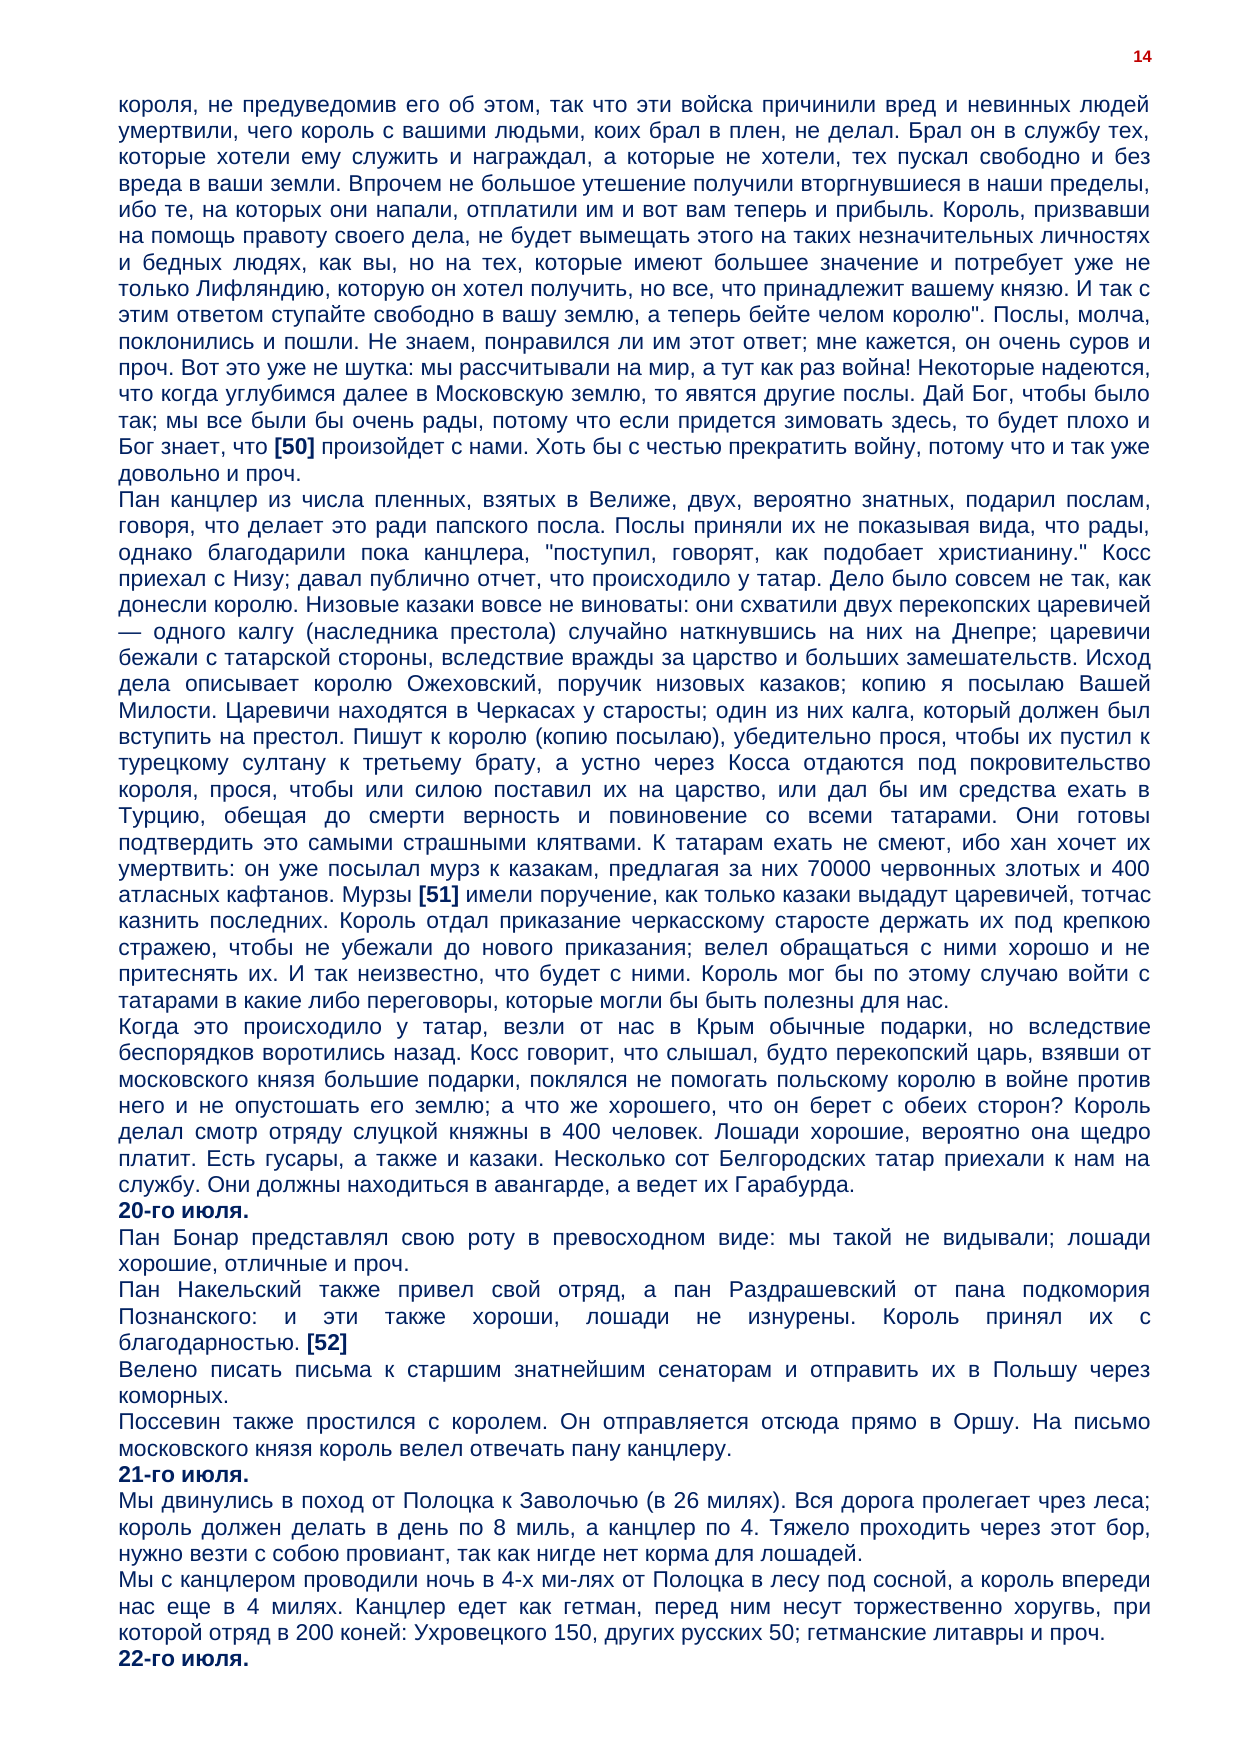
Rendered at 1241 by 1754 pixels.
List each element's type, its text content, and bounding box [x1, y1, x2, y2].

text Пан Накельский также привел свой отряд, а пан Раздрашевский от пана подкомория Познанского: и эти также хороши, лошади не изнурены. Король принял их с благодарностью. [52] [118, 1276, 1152, 1356]
text 20-го июля. [118, 1197, 1152, 1224]
text Велено писать письма к старшим знатнейшим сенаторам и отправить их в Польшу через коморных. [118, 1356, 1152, 1408]
text Когда это происходило у татар, везли от нас в Крым обычные подарки, но вследствие беспорядков воротились назад. Косс говорит, что слышал, будто перекопский царь, взявши от московского князя большие подарки, поклялся не помогать польскому королю в войне против него и не опустошать его землю; а что же хорошего, что он берет с обеих сторон? Король делал смотр отряду слуцкой княжны в 400 человек. Лошади хорошие, вероятно она щедро платит. Есть гусары, а также и казаки. Несколько сот Белгородских татар приехали к нам на службу. Они должны находиться в авангарде, а ведет их Гарабурда. [118, 1013, 1152, 1197]
text 22-го июля. [118, 1645, 1152, 1672]
text Пан Бонар представлял свою роту в превосходном виде: мы такой не видывали; лошади хорошие, отличные и проч. [118, 1224, 1152, 1276]
text Мы двинулись в поход от Полоцка к Заволочью (в 26 милях). Вся дорога пролегает чрез леса; король должен делать в день по 8 миль, а канцлер по 4. Тяжело проходить через этот бор, нужно везти с собою провиант, так как нигде нет корма для лошадей. [118, 1487, 1152, 1566]
text Пан канцлер из числа пленных, взятых в Велиже, двух, вероятно знатных, подарил послам, говоря, что делает это ради папского посла. Послы приняли их не показывая вида, что рады, однако благодарили пока канцлера, "поступил, говорят, как подобает христианину." Косс приехал с Низу; давал публично отчет, что происходило у татар. Дело было совсем не так, как донесли королю. Низовые казаки вовсе не виноваты: они схватили двух перекопских царевичей — одного калгу (наследника престола) случайно наткнувшись на них на Днепре; царевичи бежали с татарской стороны, вследствие вражды за царство и больших замешательств. Исход дела описывает королю Ожеховский, поручик низовых казаков; копию я посылаю Вашей Милости. Царевичи находятся в Черкасах у старосты; один из них калга, который должен был вступить на престол. Пишут к королю (копию посылаю), убедительно прося, чтобы их пустил к турецкому султану к третьему брату, а устно через Косса отдаются под покровительство короля, прося, чтобы или силою поставил их на царство, или дал бы им средства ехать в Турцию, обещая до смерти верность и повиновение со всеми татарами. Они готовы подтвердить это самыми страшными клятвами. К татарам ехать не смеют, ибо хан хочет их умертвить: он уже посылал мурз к казакам, предлагая за них 70000 червонных злотых и 400 атласных кафтанов. Мурзы [51] имели поручение, как только казаки выдадут царевичей, тотчас казнить последних. Король отдал приказание черкасскому старосте держать их под крепкою стражею, чтобы не убежали до нового приказания; велел обращаться с ними хорошо и не притеснять их. И так неизвестно, что будет с ними. Король мог бы по этому случаю войти с татарами в какие либо переговоры, которые могли бы быть полезны для нас. [118, 486, 1152, 1013]
text Поссевин также простился с королем. Он отправляется отсюда прямо в Оршу. На письмо московского князя король велел отвечать пану канцлеру. [118, 1408, 1152, 1461]
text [118, 91, 1152, 486]
text Мы с канцлером проводили ночь в 4-х ми-лях от Полоцка в лесу под сосной, а король впереди нас еще в 4 милях. Канцлер едет как гетман, перед ним несут торжественно хоругвь, при которой отряд в 200 коней: Ухровецкого 150, других русских 50; гетманские литавры и проч. [118, 1566, 1152, 1645]
text 21-го июля. [118, 1461, 1152, 1487]
